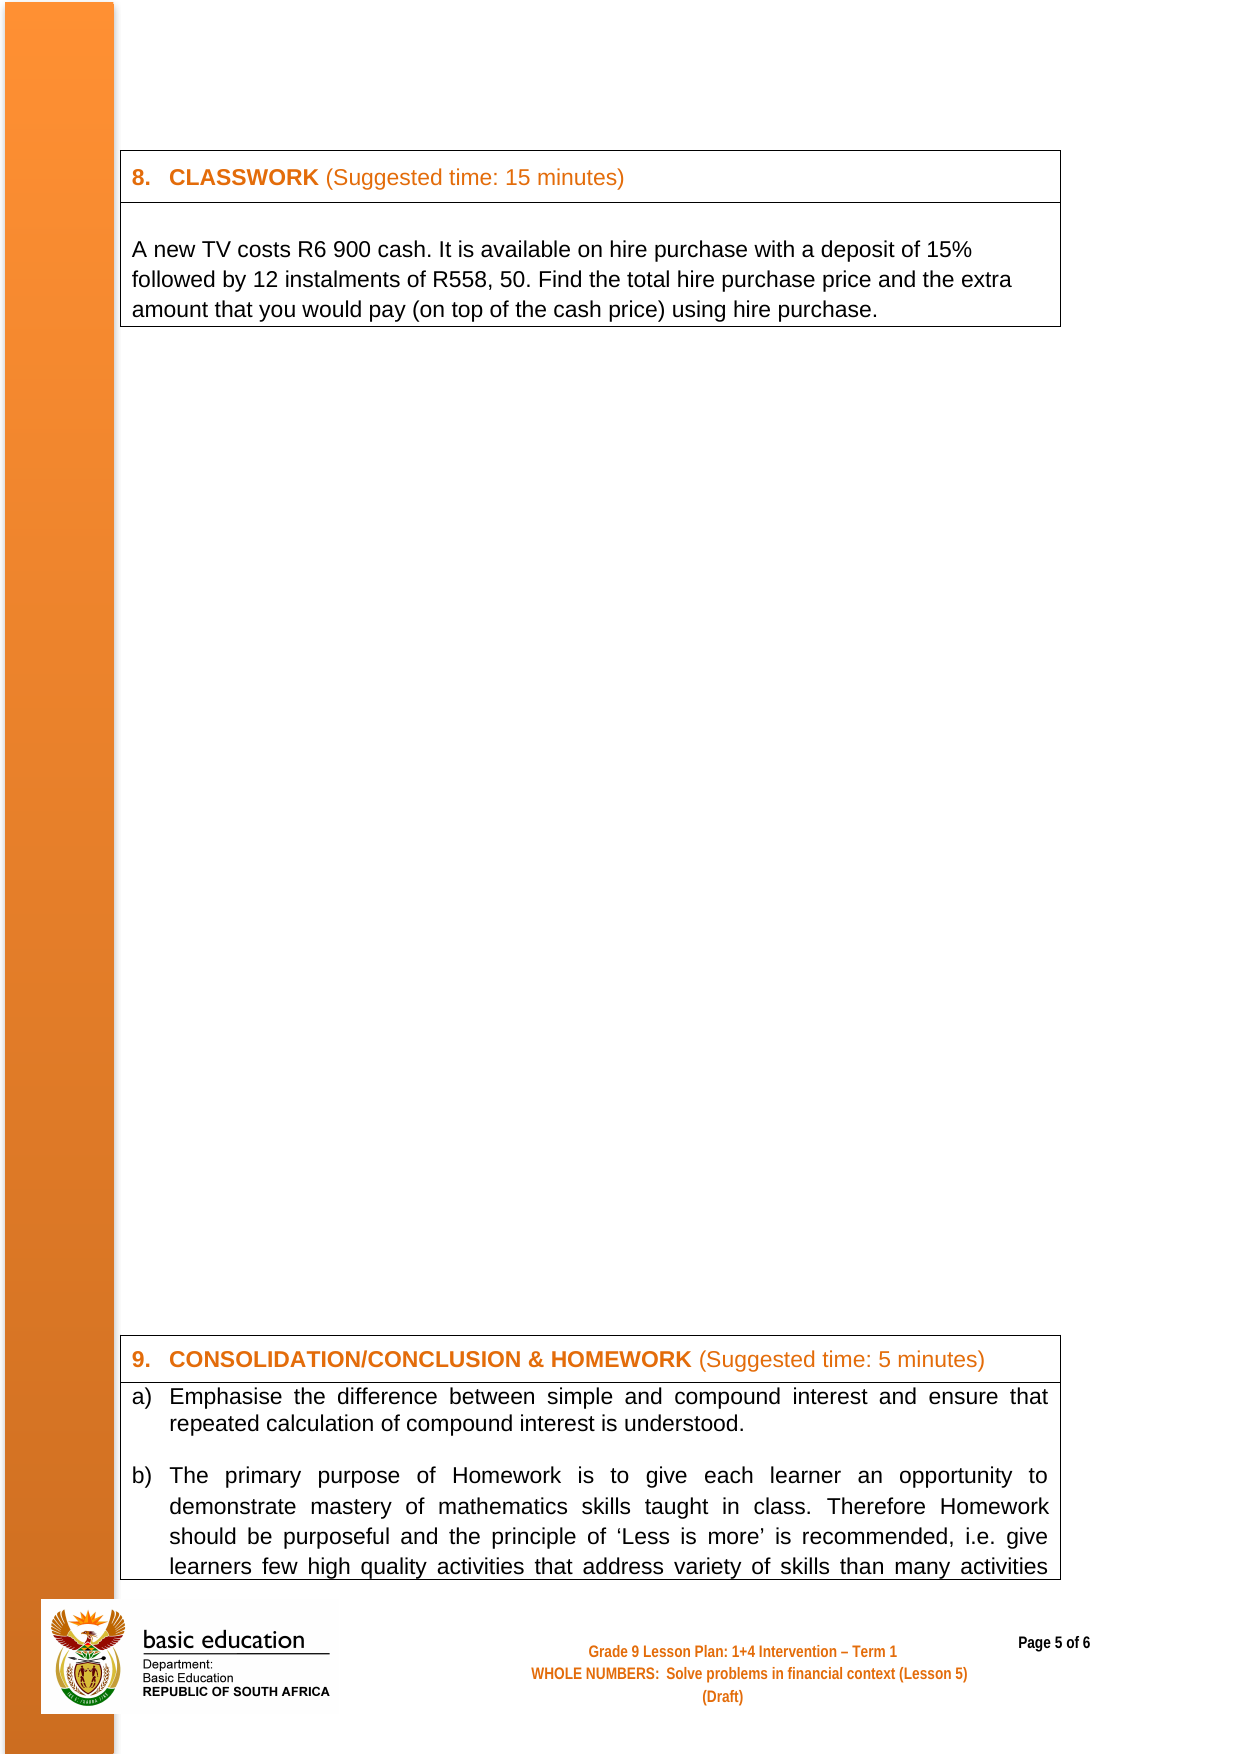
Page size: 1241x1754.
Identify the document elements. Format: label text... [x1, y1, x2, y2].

picture [41, 1599, 339, 1714]
table_header CONSOLIDATION/CONCLUSION & HOMEWORK (Suggested time: 5 minutes) [121, 1336, 1060, 1382]
table_cell A new TV costs R6 900 cash. It is available on hire purchase with a deposit of 15% followed by 12 instalments of R558, 50. Find the total hire purchase price and the extra amount that you would pay (on top of the cash price) using hire purchase. [121, 203, 1060, 326]
table_header CLASSWORK (Suggested time: 15 minutes) [121, 151, 1060, 202]
